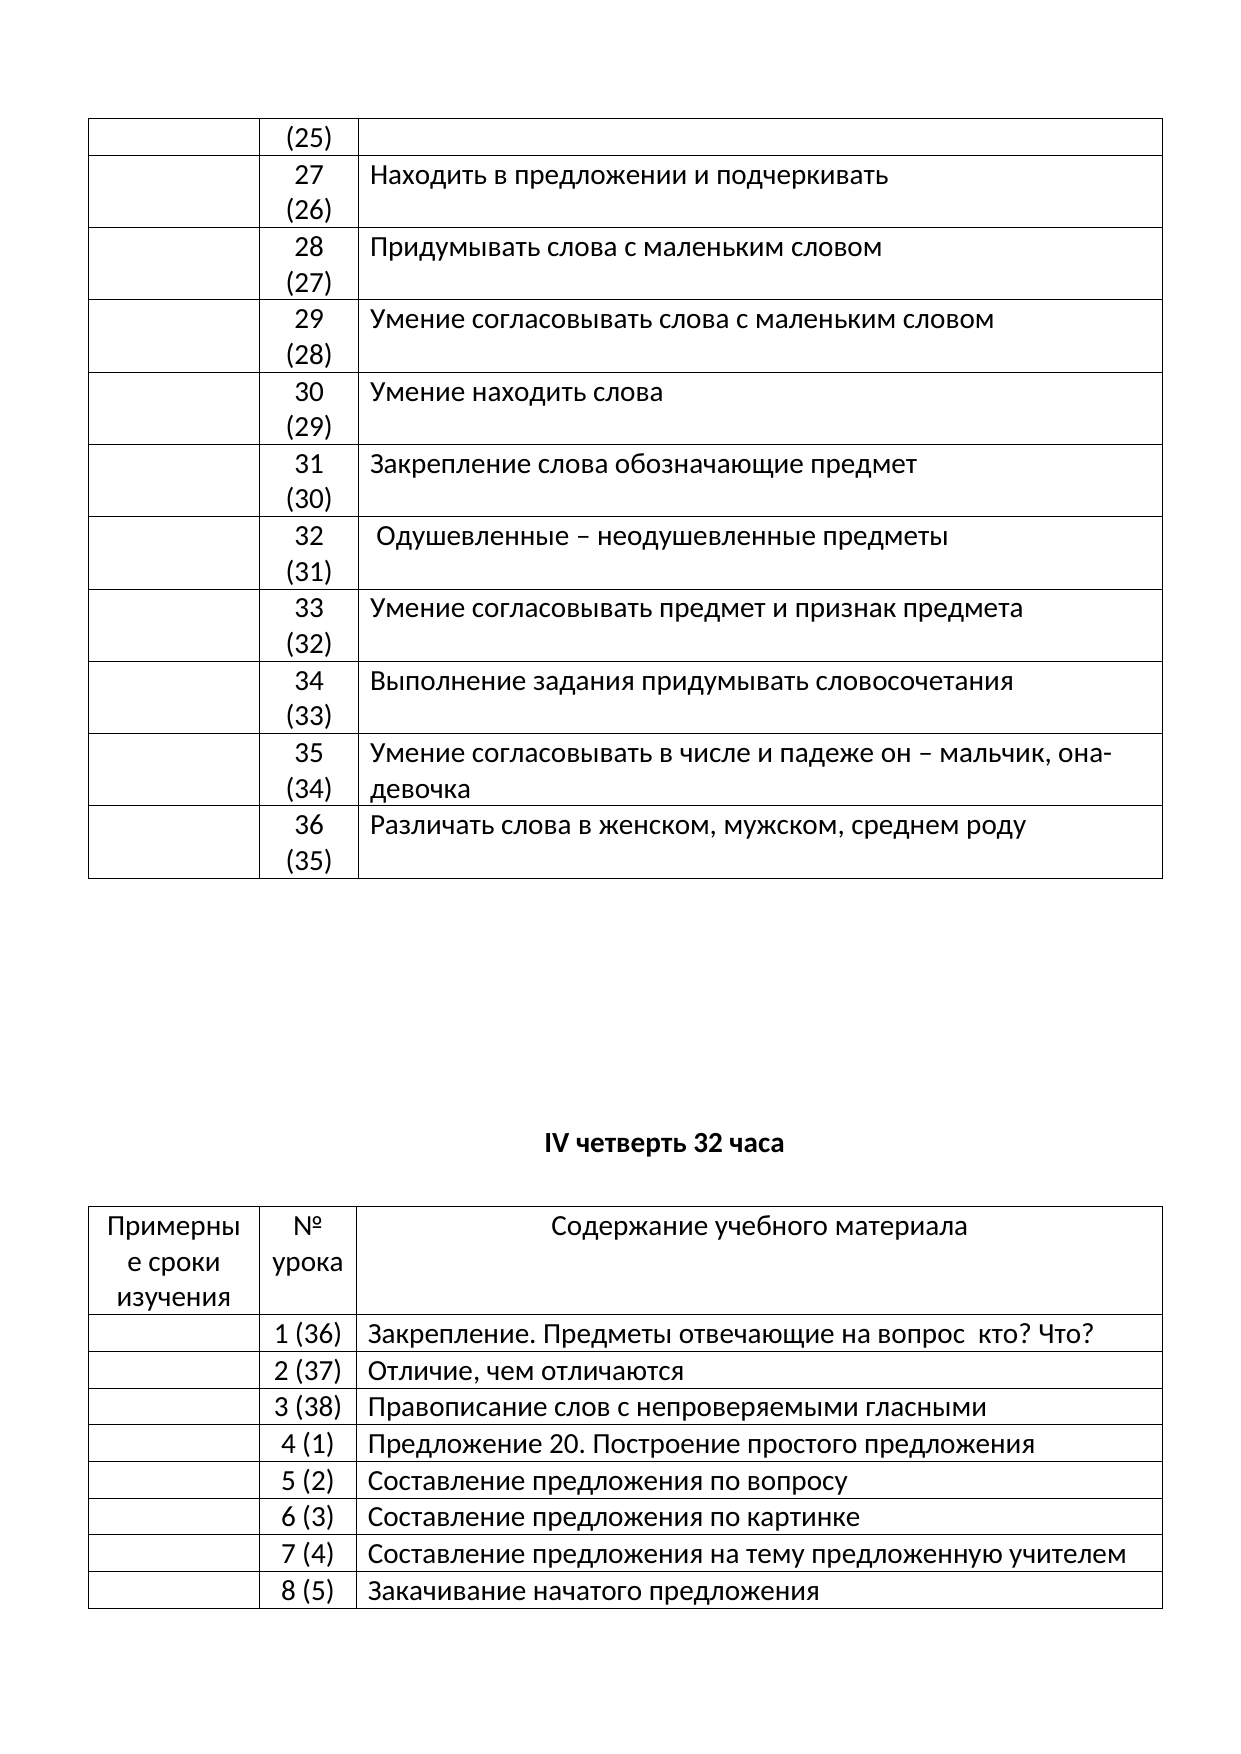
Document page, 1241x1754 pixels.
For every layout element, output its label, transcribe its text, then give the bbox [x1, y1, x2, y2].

table_cell [89, 373, 259, 444]
table_cell 31 (30) [260, 445, 358, 516]
table_cell Умение согласовывать слова с маленьким словом [359, 300, 1162, 372]
table_cell Придумывать слова с маленьким словом [359, 228, 1162, 299]
table_cell Умение согласовывать предмет и признак предмета [359, 590, 1162, 661]
table_cell Правописание слов с непроверяемыми гласными [357, 1389, 1162, 1424]
table_cell 26 (25) [260, 119, 358, 155]
table_cell Умение находить слова [359, 373, 1162, 444]
table_cell 35 (34) [260, 734, 358, 805]
table_header Примерные сроки изучения [89, 1207, 259, 1314]
table_cell 3 (38) [260, 1389, 356, 1424]
table_cell Различать слова в женском, мужском, среднем роду [359, 806, 1162, 878]
table_cell [89, 445, 259, 516]
table_cell [89, 300, 259, 372]
table_cell 8 (5) [260, 1572, 356, 1607]
table_cell 28 (27) [260, 228, 358, 299]
table_cell Отличие, чем отличаются [357, 1352, 1162, 1387]
table_cell 2 (37) [260, 1352, 356, 1387]
table_cell Предложение 20. Построение простого предложения [357, 1425, 1162, 1461]
table_cell Одушевленные – неодушевленные предметы [359, 517, 1162, 588]
table_cell [89, 1572, 259, 1607]
table_cell [89, 517, 259, 588]
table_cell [359, 119, 1162, 155]
text IV четверть 32 часа [177, 1124, 1152, 1160]
table_header № урока [260, 1207, 356, 1314]
table_header Содержание учебного материала [357, 1207, 1162, 1314]
table_cell 1 (36) [260, 1315, 356, 1351]
table_cell Закрепление слова обозначающие предмет [359, 445, 1162, 516]
table_cell 5 (2) [260, 1462, 356, 1497]
table_cell 34 (33) [260, 662, 358, 733]
table_cell Выполнение задания придумывать словосочетания [359, 662, 1162, 733]
table_cell [89, 1352, 259, 1387]
table_cell [89, 1462, 259, 1497]
table_cell [89, 806, 259, 878]
table_cell 29 (28) [260, 300, 358, 372]
table_cell [89, 1425, 259, 1461]
table_cell [89, 119, 259, 155]
table_cell Закачивание начатого предложения [357, 1572, 1162, 1607]
table_cell 4 (1) [260, 1425, 356, 1461]
table_cell 27 (26) [260, 156, 358, 227]
table_cell 32 (31) [260, 517, 358, 588]
table_cell [89, 1315, 259, 1351]
table_cell 7 (4) [260, 1535, 356, 1571]
table_cell 30 (29) [260, 373, 358, 444]
table_cell 33 (32) [260, 590, 358, 661]
table_cell [89, 1535, 259, 1571]
table_cell Умение согласовывать в числе и падеже он – мальчик, она- девочка [359, 734, 1162, 805]
table_cell [89, 1389, 259, 1424]
table_cell [89, 734, 259, 805]
table_cell Закрепление. Предметы отвечающие на вопрос кто? Что? [357, 1315, 1162, 1351]
table_cell [89, 662, 259, 733]
table_cell Составление предложения по вопросу [357, 1462, 1162, 1497]
table_cell 6 (3) [260, 1499, 356, 1534]
table_cell [89, 228, 259, 299]
table_cell 36 (35) [260, 806, 358, 878]
table_cell [89, 1499, 259, 1534]
table_cell Находить в предложении и подчеркивать [359, 156, 1162, 227]
table_cell Составление предложения по картинке [357, 1499, 1162, 1534]
table_cell Составление предложения на тему предложенную учителем [357, 1535, 1162, 1571]
table_cell [89, 156, 259, 227]
table_cell [89, 590, 259, 661]
